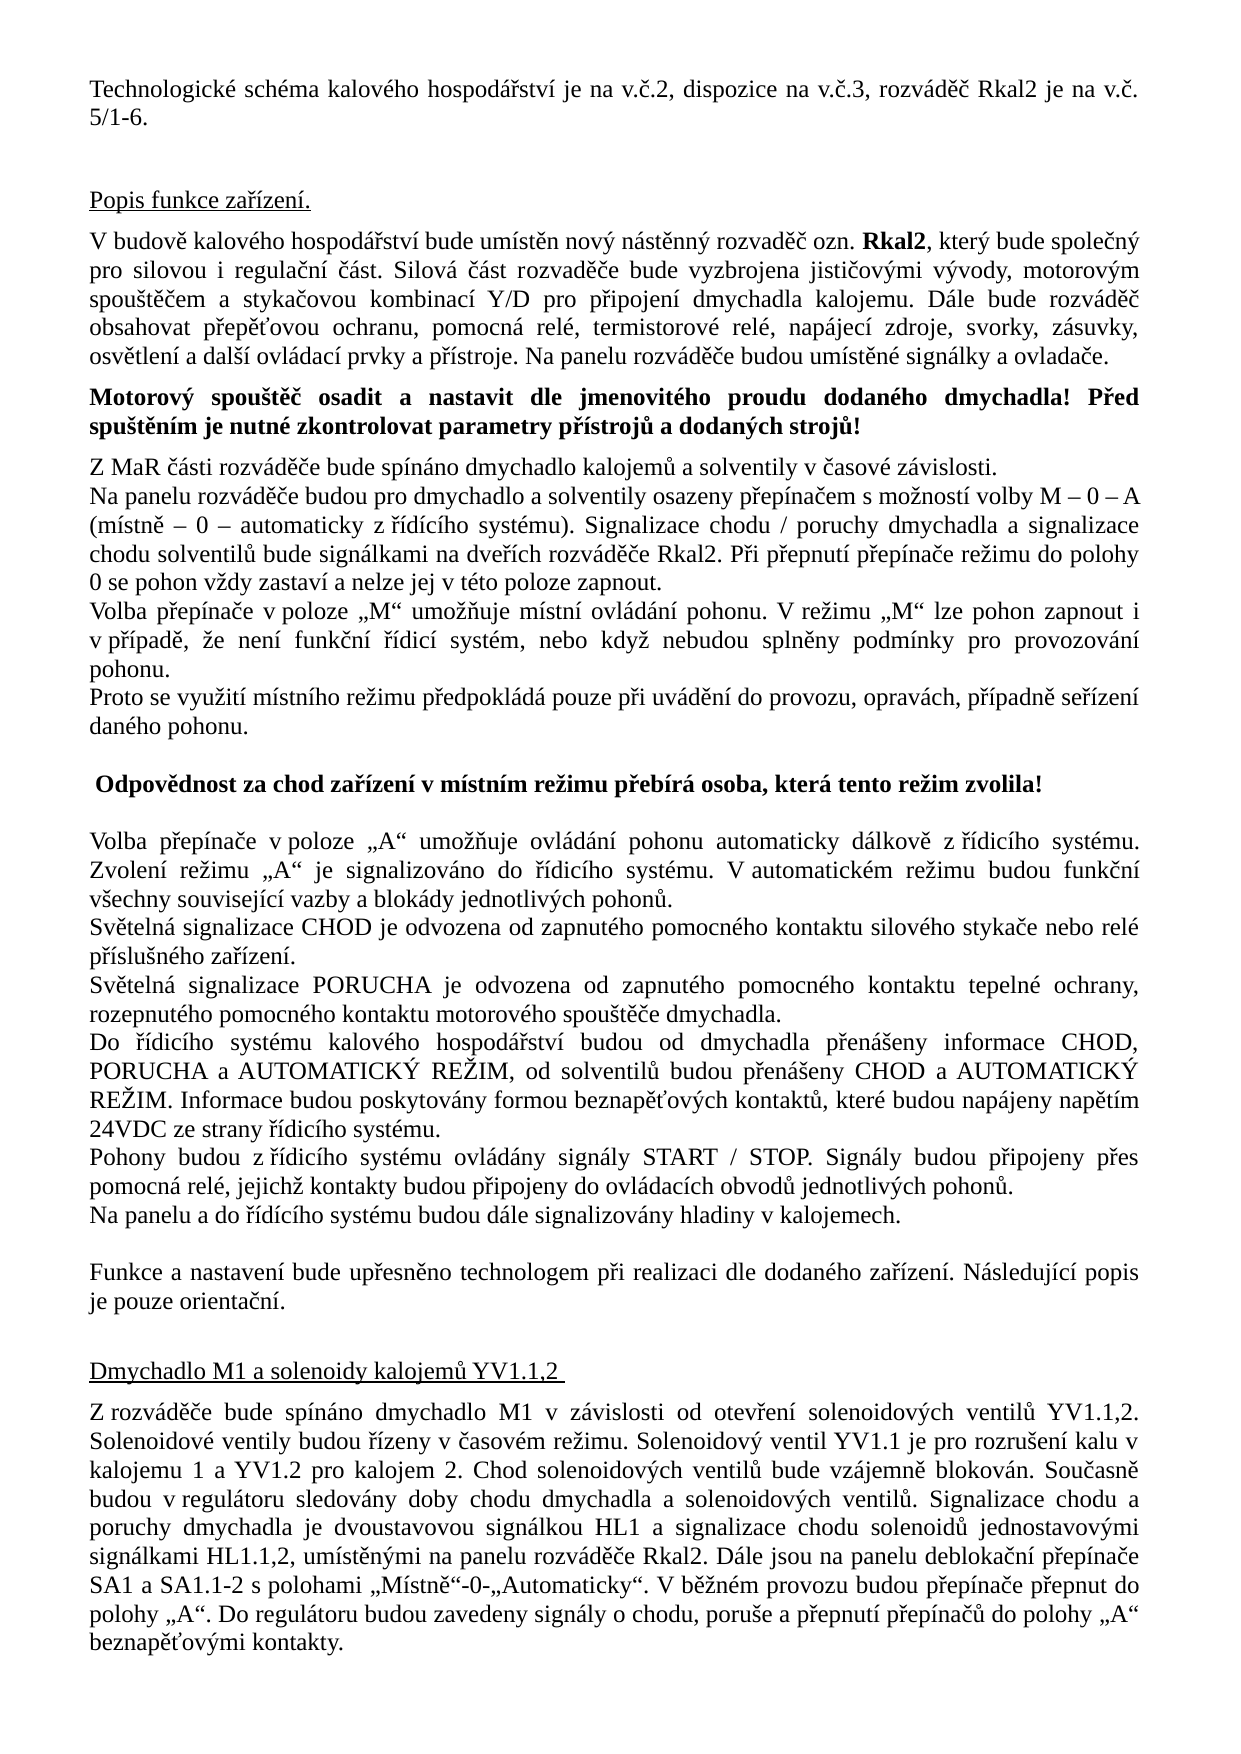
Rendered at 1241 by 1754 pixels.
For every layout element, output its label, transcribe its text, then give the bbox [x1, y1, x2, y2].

text Odpovědnost za chod zařízení v místním režimu přebírá osoba, která tento režim zvolila! [89, 769, 1140, 797]
text Na panelu a do řídícího systému budou dále signalizovány hladiny v kalojemech. [89, 1200, 1140, 1229]
text Funkce a nastavení bude upřesněno technologem při realizaci dle dodaného zařízení. Následující popis je pouze orientační. [89, 1257, 1140, 1315]
list V budově kalového hospodářství bude umístěn nový nástěnný rozvaděč ozn. Rkal2, který bude společný pro silovou i regulační část. Silová část rozvaděče bude vyzbrojena jističovými vývody, motorovým spouštěčem a stykačovou kombinací Y/D pro připojení dmychadla kalojemu. Dále bude rozváděč obsahovat přepěťovou ochranu, pomocná relé, termistorové relé, napájecí zdroje, svorky, zásuvky, osvětlení a další ovládací prvky a přístroje. Na panelu rozváděče budou umístěné signálky a ovladače. [89, 226, 1140, 370]
list Popis funkce zařízení. [89, 185, 1140, 214]
text Z rozváděče bude spínáno dmychadlo M1 v závislosti od otevření solenoidových ventilů YV1.1,2. Solenoidové ventily budou řízeny v časovém režimu. Solenoidový ventil YV1.1 je pro rozrušení kalu v kalojemu 1 a YV1.2 pro kalojem 2. Chod solenoidových ventilů bude vzájemně blokován. Současně budou v regulátoru sledovány doby chodu dmychadla a solenoidových ventilů. Signalizace chodu a poruchy dmychadla je dvoustavovou signálkou HL1 a signalizace chodu solenoidů jednostavovými signálkami HL1.1,2, umístěnými na panelu rozváděče Rkal2. Dále jsou na panelu deblokační přepínače SA1 a SA1.1-2 s polohami „Místně“-0-„Automaticky“. V běžném provozu budou přepínače přepnut do polohy „A“. Do regulátoru budou zavedeny signály o chodu, poruše a přepnutí přepínačů do polohy „A“ beznapěťovými kontakty. [89, 1397, 1140, 1656]
text Volba přepínače v poloze „A“ umožňuje ovládání pohonu automaticky dálkově z řídicího systému. Zvolení režimu „A“ je signalizováno do řídicího systému. V automatickém režimu budou funkční všechny související vazby a blokády jednotlivých pohonů. [89, 826, 1140, 912]
text Proto se využití místního režimu předpokládá pouze při uvádění do provozu, opravách, případně seřízení daného pohonu. [89, 682, 1140, 740]
text Světelná signalizace CHOD je odvozena od zapnutého pomocného kontaktu silového stykače nebo relé příslušného zařízení. [89, 912, 1140, 970]
text Na panelu rozváděče budou pro dmychadlo a solventily osazeny přepínačem s možností volby M – 0 – A (místně – 0 – automaticky z řídícího systému). Signalizace chodu / poruchy dmychadla a signalizace chodu solventilů bude signálkami na dveřích rozváděče Rkal2. Při přepnutí přepínače režimu do polohy 0 se pohon vždy zastaví a nelze jej v této poloze zapnout. [89, 481, 1140, 596]
text Pohony budou z řídicího systému ovládány signály START / STOP. Signály budou připojeny přes pomocná relé, jejichž kontakty budou připojeny do ovládacích obvodů jednotlivých pohonů. [89, 1142, 1140, 1200]
text Světelná signalizace PORUCHA je odvozena od zapnutého pomocného kontaktu tepelné ochrany, rozepnutého pomocného kontaktu motorového spouštěče dmychadla. [89, 970, 1140, 1027]
list Motorový spouštěč osadit a nastavit dle jmenovitého proudu dodaného dmychadla! Před spuštěním je nutné zkontrolovat parametry přístrojů a dodaných strojů! [89, 382, 1140, 440]
list Technologické schéma kalového hospodářství je na v.č.2, dispozice na v.č.3, rozváděč Rkal2 je na v.č. 5/1-6. [89, 74, 1140, 131]
text Do řídicího systému kalového hospodářství budou od dmychadla přenášeny informace CHOD, PORUCHA a AUTOMATICKÝ REŽIM, od solventilů budou přenášeny CHOD a AUTOMATICKÝ REŽIM. Informace budou poskytovány formou beznapěťových kontaktů, které budou napájeny napětím 24VDC ze strany řídicího systému. [89, 1027, 1140, 1142]
text Volba přepínače v poloze „M“ umožňuje místní ovládání pohonu. V režimu „M“ lze pohon zapnout i v případě, že není funkční řídicí systém, nebo když nebudou splněny podmínky pro provozování pohonu. [89, 596, 1140, 682]
text Z MaR části rozváděče bude spínáno dmychadlo kalojemů a solventily v časové závislosti. [89, 452, 1140, 481]
text Dmychadlo M1 a solenoidy kalojemů YV1.1,2 [89, 1356, 1140, 1385]
